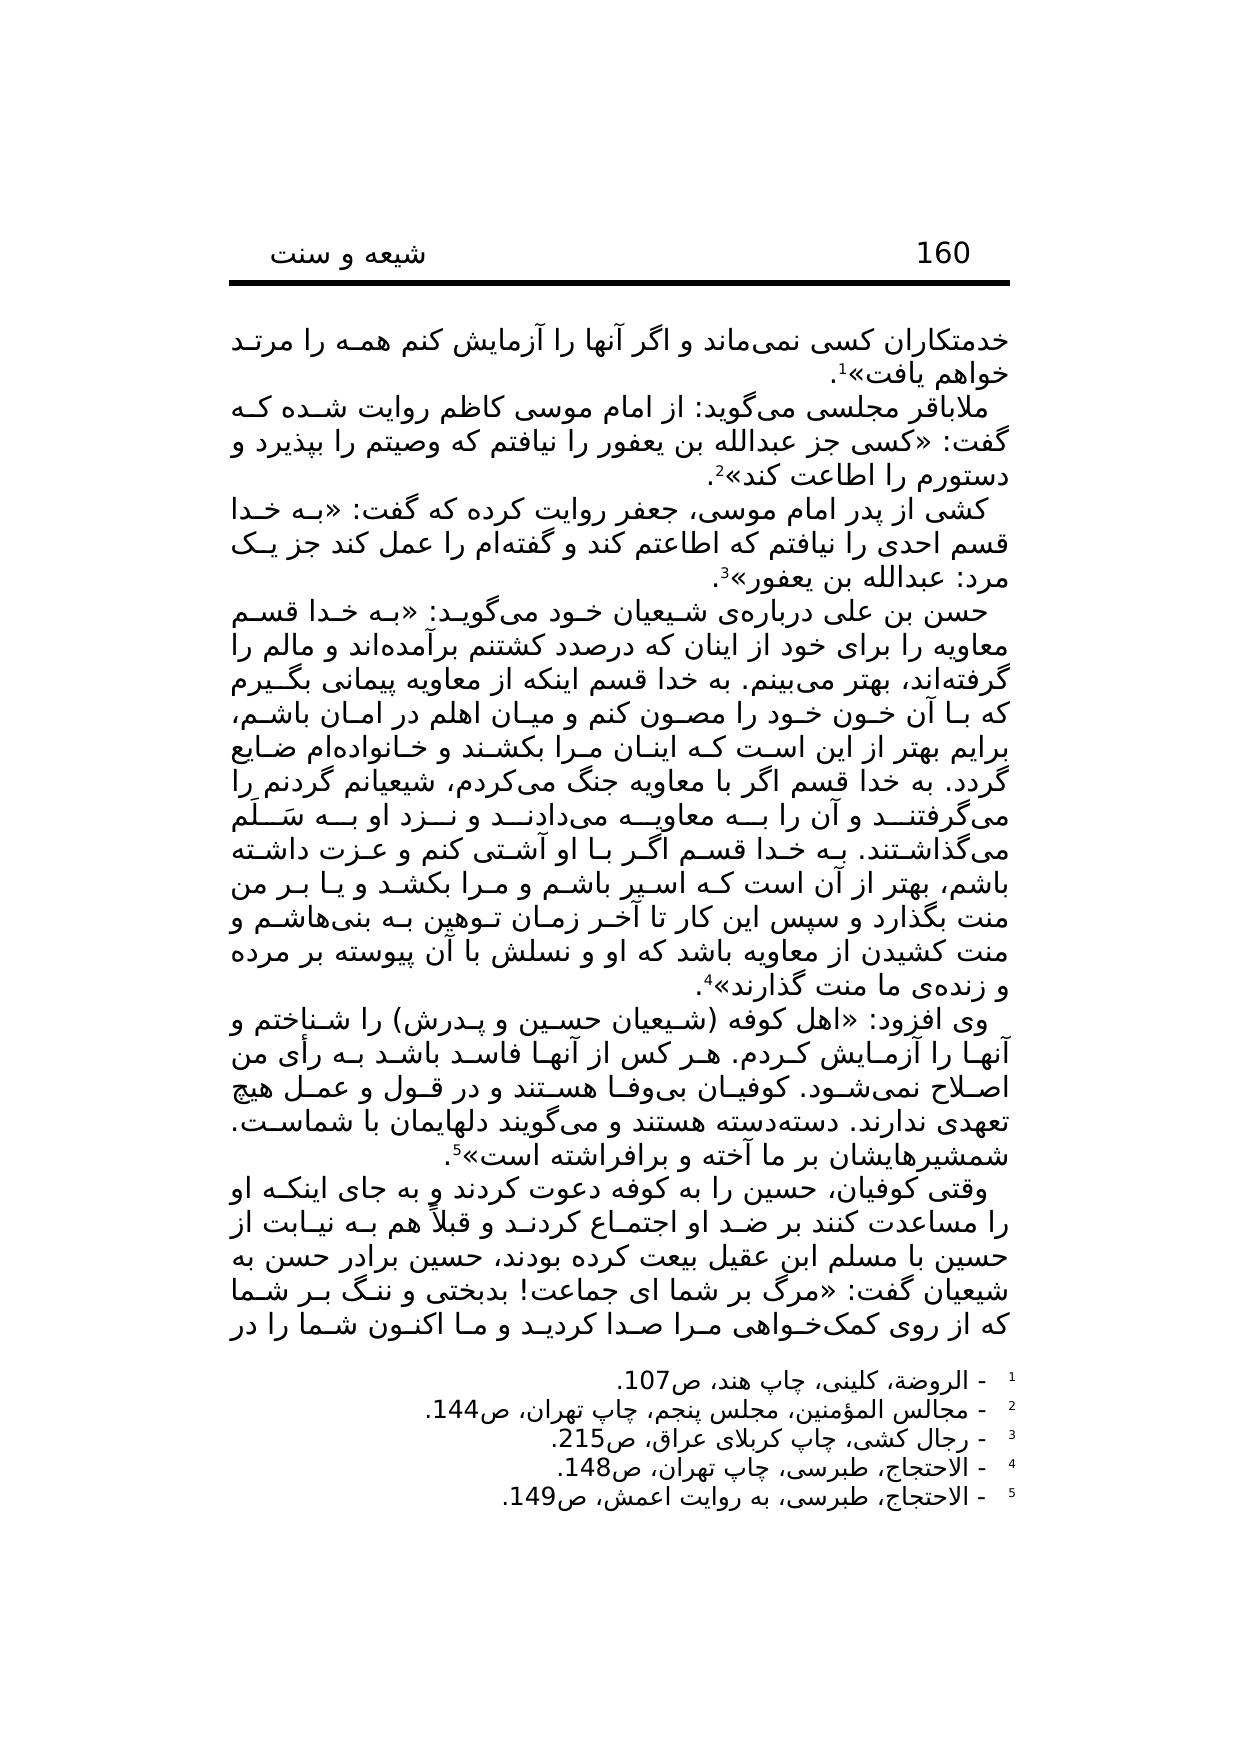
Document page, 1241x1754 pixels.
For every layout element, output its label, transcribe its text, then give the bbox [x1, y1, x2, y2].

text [230, 1172, 1010, 1342]
text وی افزود: «اهل کوفه (شیعیان حسین و پدرش) را شناختم و آنها را آزمایش کردم. هر کس از آنها فاسد باشد به رأی من اصلاح نمی‌شود. کوفیان بی‌وفا هستند و در قول و عمل هیچ تعهدی ندارند. دسته‌دسته هستند و می‌گویند دلهایمان با شماست. شمشیرهایشان بر ما آخته و برافراشته است». [230, 1002, 1010, 1172]
text ملاباقر مجلسی می‌گوید: از امام موسی کاظم روایت شده که گفت: «کسی جز عبدالله بن یعفور را نیافتم که وصیتم را بپذیرد و دستورم را اطاعت کند». [230, 391, 1010, 493]
text کشی از پدر امام موسی، جعفر روایت کرده که گفت: «به خدا قسم احدی را نیافتم که اطاعتم کند و گفته‌ام را عمل کند جز یک مرد: عبدالله بن یعفور». [230, 493, 1010, 594]
text حسن بن علی درباره‌ی شیعیان خود می‌گوید: «به خدا قسم معاویه را برای خود از اینان که درصدد کشتنم برآمده‌اند و مالم را گرفته‌اند، بهتر می‌بینم. به خدا قسم اینکه از معاویه پیمانی بگیرم که با آن خون خود را مصون کنم و میان اهلم در امان باشم، برایم بهتر از این است که اینان مرا بکشند و خانواده‌ام ضایع گردد. به خدا قسم اگر با معاویه جنگ می‌کردم، شیعیانم گردنم را می‌گرفتند و آن را به معاویه می‌دادند و نزد او به سَلَم می‌گذاشتند. به خدا قسم اگر با او آشتی کنم و عزت داشته باشم، بهتر از آن است که اسیر باشم و مرا بکشد و یا بر من منت بگذارد و سپس این کار تا آخر زمان توهین به بنی‌هاشم و منت کشیدن از معاویه باشد که او و نسلش با آن پیوسته بر مرده و زنده‌ی ما منت گذارند». [230, 594, 1010, 1002]
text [230, 323, 1010, 391]
